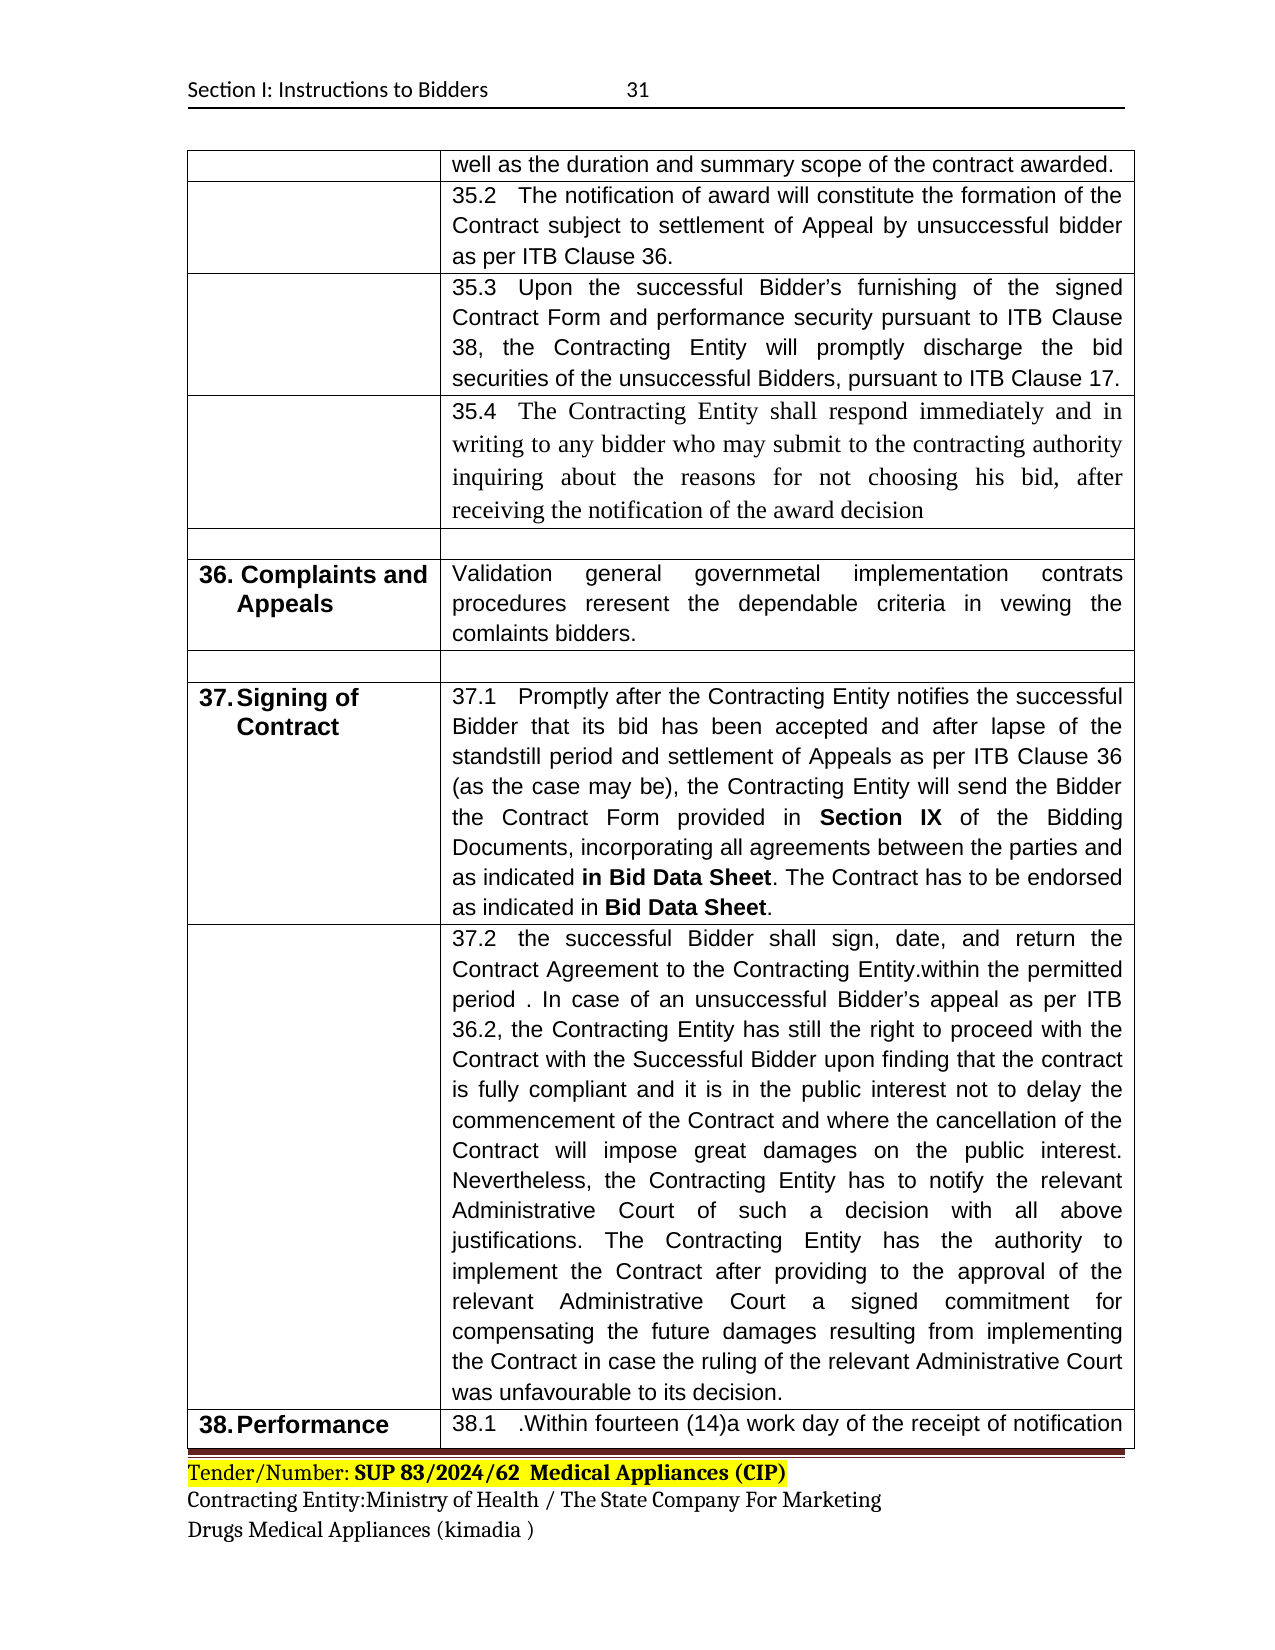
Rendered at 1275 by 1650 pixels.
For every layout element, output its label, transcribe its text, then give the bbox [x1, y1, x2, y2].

table_cell [441, 529, 1134, 559]
table_cell [188, 529, 440, 559]
table_cell [188, 925, 440, 1409]
table_cell [441, 651, 1134, 682]
table_cell 37.2 the successful Bidder shall sign, date, and return the Contract Agreement to the Contracting Entity.within the permitted period . In case of an unsuccessful Bidder’s appeal as per ITB 36.2, the Contracting Entity has still the right to proceed with the Contract with the Successful Bidder upon finding that the contract is fully compliant and it is in the public interest not to delay the commencement of the Contract and where the cancellation of the Contract will impose great damages on the public interest. Nevertheless, the Contracting Entity has to notify the relevant Administrative Court of such a decision with all above justifications. The Contracting Entity has the authority to implement the Contract after providing to the approval of the relevant Administrative Court a signed commitment for compensating the future damages resulting from implementing the Contract in case the ruling of the relevant Administrative Court was unfavourable to its decision. [441, 925, 1134, 1409]
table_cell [188, 1410, 440, 1448]
table_cell [188, 182, 440, 273]
table_cell [188, 396, 440, 527]
table_cell [188, 274, 440, 395]
table_cell Validation general governmetal implementation contrats procedures reresent the dependable criteria in vewing the comlaints bidders. [441, 560, 1134, 650]
table_cell 35.4 The Contracting Entity shall respond immediately and in writing to any bidder who may submit to the contracting authority inquiring about the reasons for not choosing his bid, after receiving the notification of the award decision [441, 396, 1134, 527]
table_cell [188, 151, 440, 181]
table_cell 37. Signing of Contract [188, 683, 440, 924]
table_cell [188, 651, 440, 682]
table_cell 37.1 Promptly after the Contracting Entity notifies the successful Bidder that its bid has been accepted and after lapse of the standstill period and settlement of Appeals as per ITB Clause 36 (as the case may be), the Contracting Entity will send the Bidder the Contract Form provided in Section IX of the Bidding Documents, incorporating all agreements between the parties and as indicated in Bid Data Sheet. The Contract has to be endorsed as indicated in Bid Data Sheet. [441, 683, 1134, 924]
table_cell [441, 151, 1134, 181]
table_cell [441, 1410, 1134, 1448]
table_cell 35.3 Upon the successful Bidder’s furnishing of the signed Contract Form and performance security pursuant to ITB Clause 38, the Contracting Entity will promptly discharge the bid securities of the unsuccessful Bidders, pursuant to ITB Clause 17. [441, 274, 1134, 395]
table_cell 36. Complaints and Appeals [188, 560, 440, 650]
table_cell 35.2 The notification of award will constitute the formation of the Contract subject to settlement of Appeal by unsuccessful bidder as per ITB Clause 36. [441, 182, 1134, 273]
